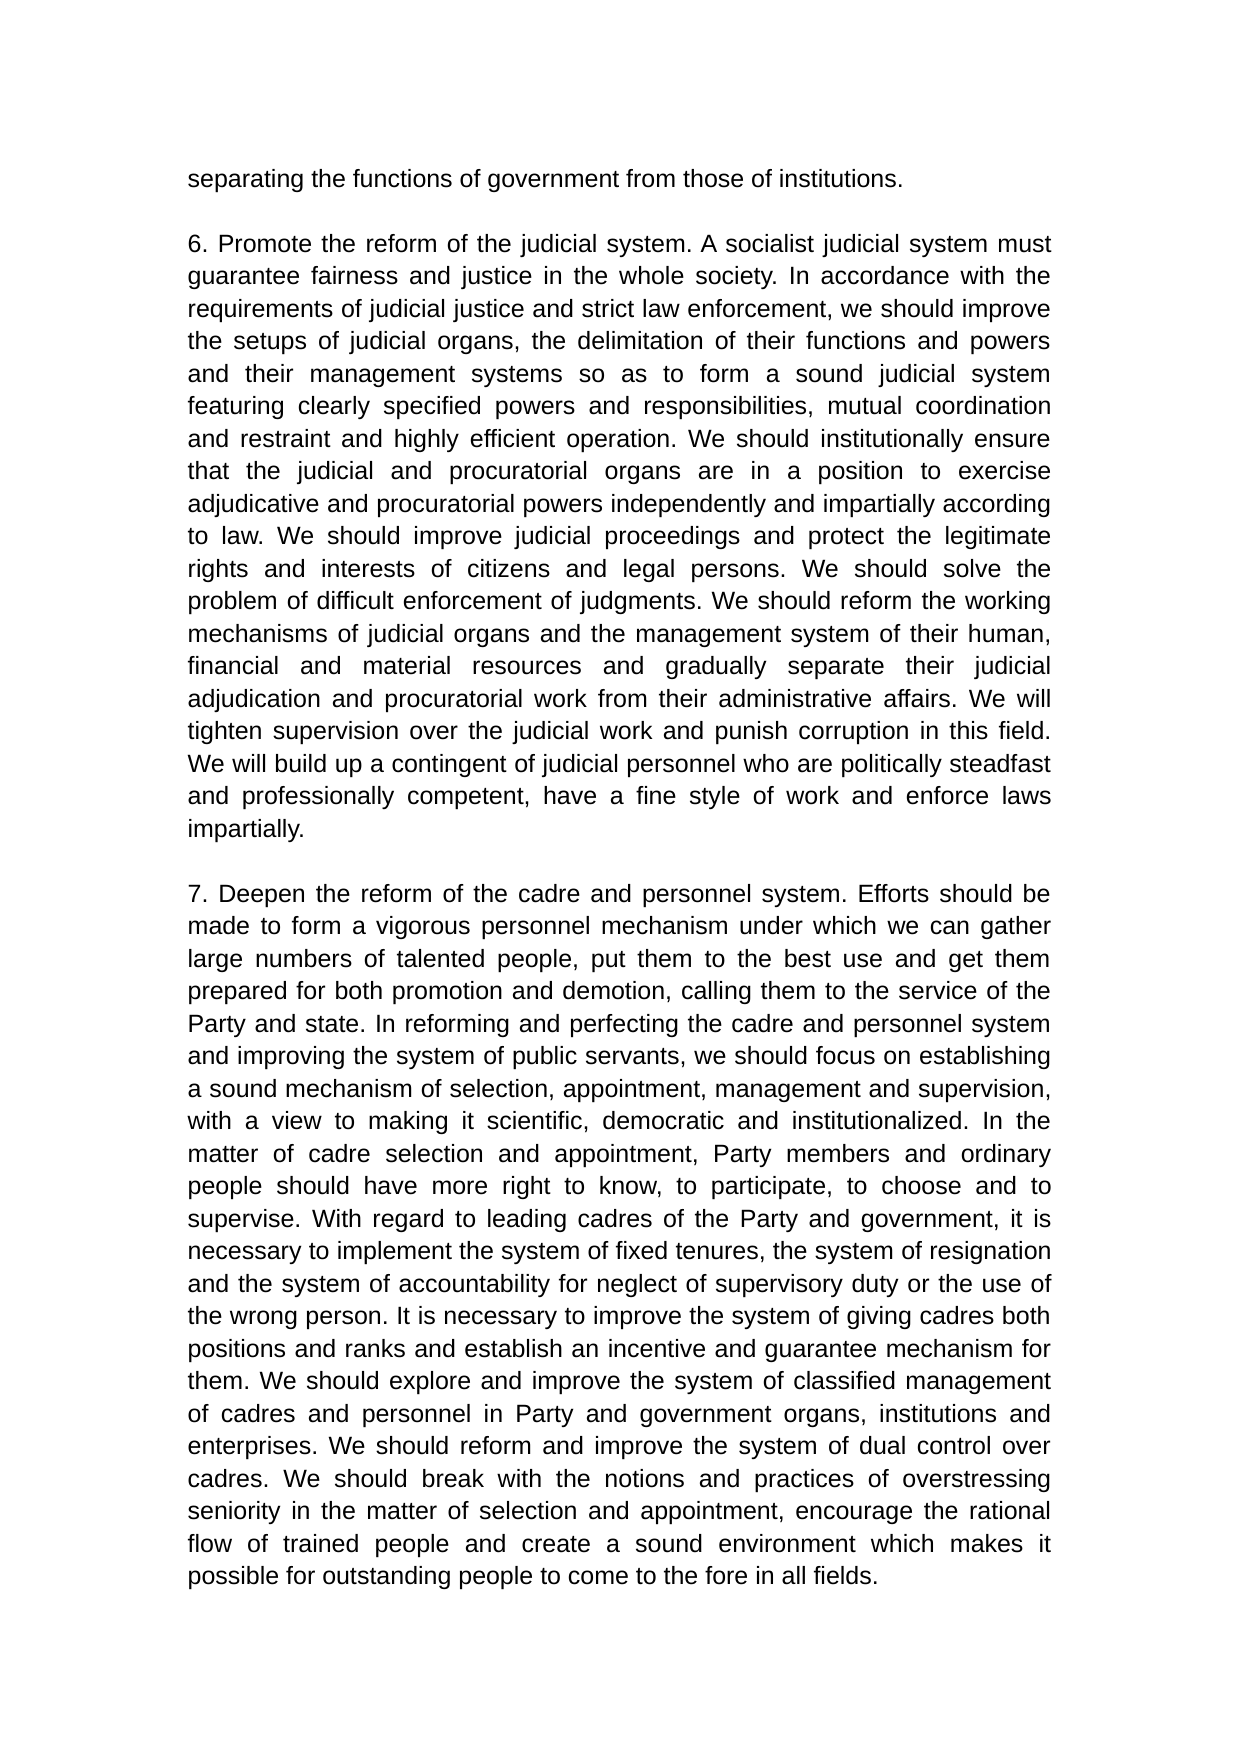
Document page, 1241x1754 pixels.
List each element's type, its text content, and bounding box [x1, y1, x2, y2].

text 6. Promote the reform of the judicial system. A socialist judicial system must guarantee fairness and justice in the whole society. In accordance with the requirements of judicial justice and strict law enforcement, we should improve the setups of judicial organs, the delimitation of their functions and powers and their management systems so as to form a sound judicial system featuring clearly specified powers and responsibilities, mutual coordination and restraint and highly efficient operation. We should institutionally ensure that the judicial and procuratorial organs are in a position to exercise adjudicative and procuratorial powers independently and impartially according to law. We should improve judicial proceedings and protect the legitimate rights and interests of citizens and legal persons. We should solve the problem of difficult enforcement of judgments. We should reform the working mechanisms of judicial organs and the management system of their human, financial and material resources and gradually separate their judicial adjudication and procuratorial work from their administrative affairs. We will tighten supervision over the judicial work and punish corruption in this field. We will build up a contingent of judicial personnel who are politically steadfast and professionally competent, have a fine style of work and enforce laws impartially. [187, 227, 1053, 844]
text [187, 162, 1053, 194]
text 7. Deepen the reform of the cadre and personnel system. Efforts should be made to form a vigorous personnel mechanism under which we can gather large numbers of talented people, put them to the best use and get them prepared for both promotion and demotion, calling them to the service of the Party and state. In reforming and perfecting the cadre and personnel system and improving the system of public servants, we should focus on establishing a sound mechanism of selection, appointment, management and supervision, with a view to making it scientific, democratic and institutionalized. In the matter of cadre selection and appointment, Party members and ordinary people should have more right to know, to participate, to choose and to supervise. With regard to leading cadres of the Party and government, it is necessary to implement the system of fixed tenures, the system of resignation and the system of accountability for neglect of supervisory duty or the use of the wrong person. It is necessary to improve the system of giving cadres both positions and ranks and establish an incentive and guarantee mechanism for them. We should explore and improve the system of classified management of cadres and personnel in Party and government organs, institutions and enterprises. We should reform and improve the system of dual control over cadres. We should break with the notions and practices of overstressing seniority in the matter of selection and appointment, encourage the rational flow of trained people and create a sound environment which makes it possible for outstanding people to come to the fore in all fields. [187, 877, 1053, 1592]
